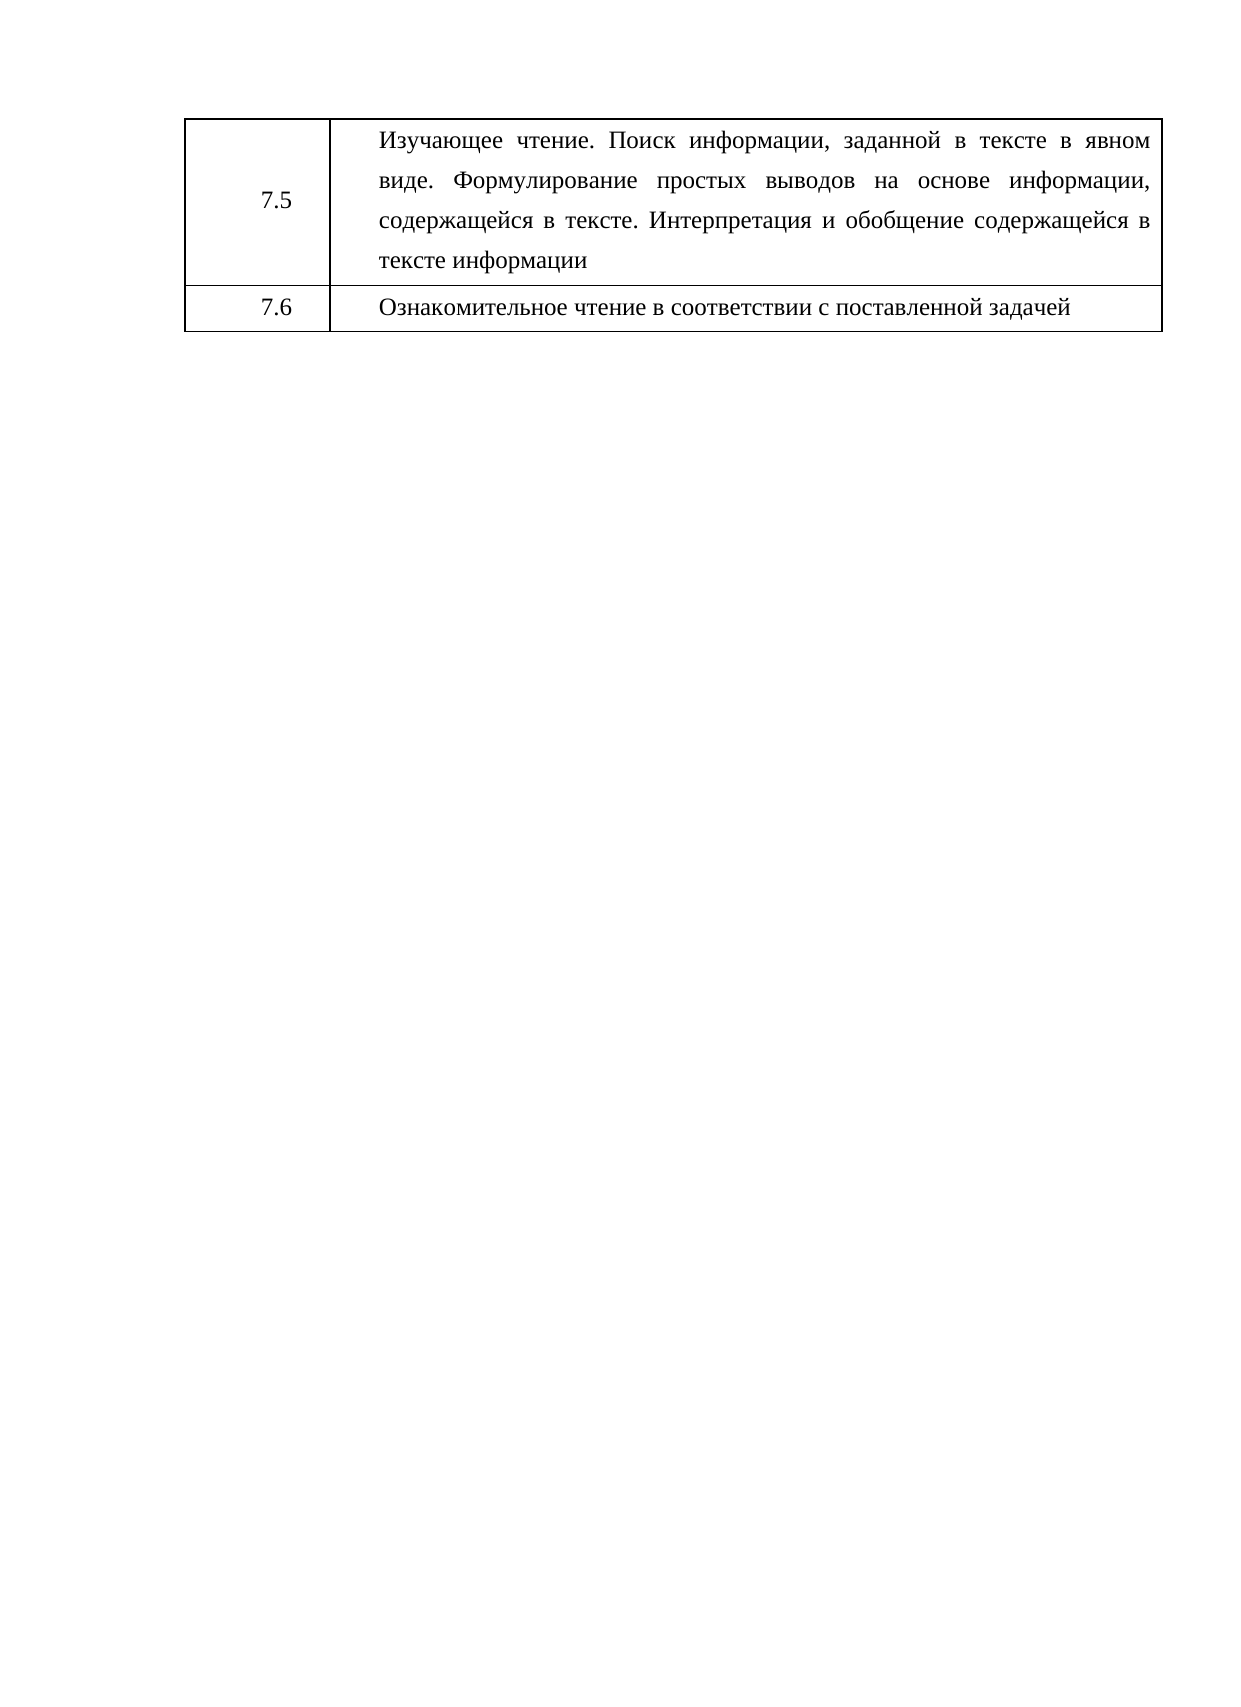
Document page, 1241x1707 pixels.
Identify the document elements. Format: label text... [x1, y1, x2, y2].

table_cell 7.6 [186, 286, 329, 331]
table_cell 7.5 [186, 120, 329, 285]
table_cell Изучающее чтение. Поиск информации, заданной в тексте в явном виде. Формулирование простых выводов на основе информации, содержащейся в тексте. Интерпретация и обобщение содержащейся в тексте информации [331, 120, 1161, 285]
table_cell Ознакомительное чтение в соответствии с поставленной задачей [331, 286, 1161, 331]
